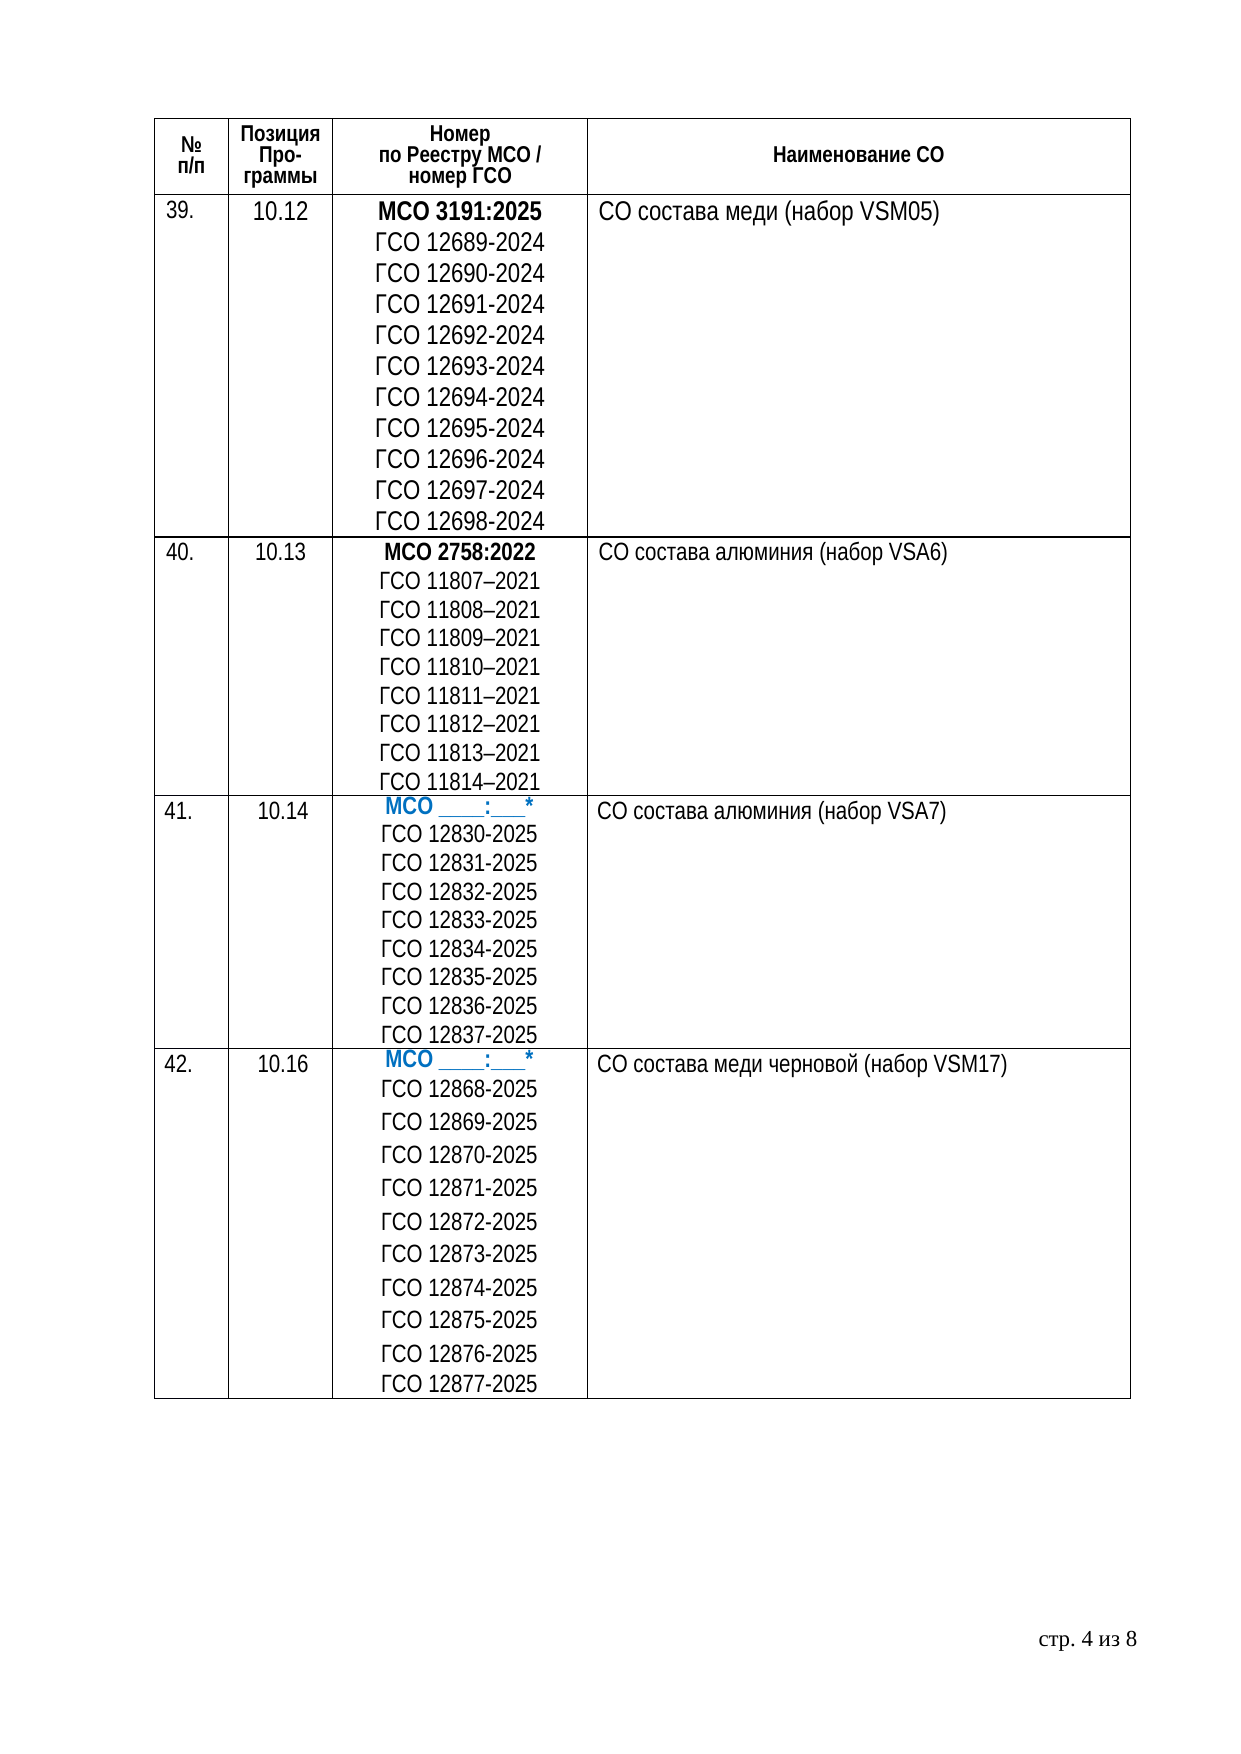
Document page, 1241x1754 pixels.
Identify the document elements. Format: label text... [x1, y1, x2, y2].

table_cell СО состава алюминия (набор VSA7) [588, 796, 1130, 1048]
table_cell МСО ____:___* ГСО 12868-2025 ГСО 12869-2025 ГСО 12870-2025 ГСО 12871-2025 ГСО 12872-2025 ГСО 12873-2025 ГСО 12874-2025 ГСО 12875-2025 ГСО 12876-2025 ГСО 12877-2025 [333, 1049, 587, 1398]
table_cell 10.16 [229, 1049, 332, 1398]
table_cell [155, 195, 228, 536]
table_cell СО состава меди черновой (набор VSM17) [588, 1049, 1130, 1398]
table_cell СО состава алюминия (набор VSA6) [588, 538, 1130, 795]
table_cell МСО 2758:2022 ГСО 11807–2021 ГСО 11808–2021 ГСО 11809–2021 ГСО 11810–2021 ГСО 11811–2021 ГСО 11812–2021 ГСО 11813–2021 ГСО 11814–2021 [333, 538, 587, 795]
table_header Номер по Реестру МСО / номер ГСО [333, 119, 587, 194]
table_cell 10.14 [229, 796, 332, 1048]
table_cell [155, 796, 228, 1048]
table_header Позиция Про-граммы [229, 119, 332, 194]
table_header Наименование СО [588, 119, 1130, 194]
table_cell СО состава меди (набор VSM05) [588, 195, 1130, 536]
table_cell 10.13 [229, 538, 332, 795]
table_cell МСО ____:___* ГСО 12830-2025 ГСО 12831-2025 ГСО 12832-2025 ГСО 12833-2025 ГСО 12834-2025 ГСО 12835-2025 ГСО 12836-2025 ГСО 12837-2025 [333, 796, 587, 1048]
table_cell 10.12 [229, 195, 332, 536]
table_cell [155, 538, 228, 795]
table_cell [155, 1049, 228, 1398]
table_header № п/п [155, 119, 228, 194]
table_cell МСО 3191:2025 ГСО 12689-2024 ГСО 12690-2024 ГСО 12691-2024 ГСО 12692-2024 ГСО 12693-2024 ГСО 12694-2024 ГСО 12695-2024 ГСО 12696-2024 ГСО 12697-2024 ГСО 12698-2024 [333, 195, 587, 536]
